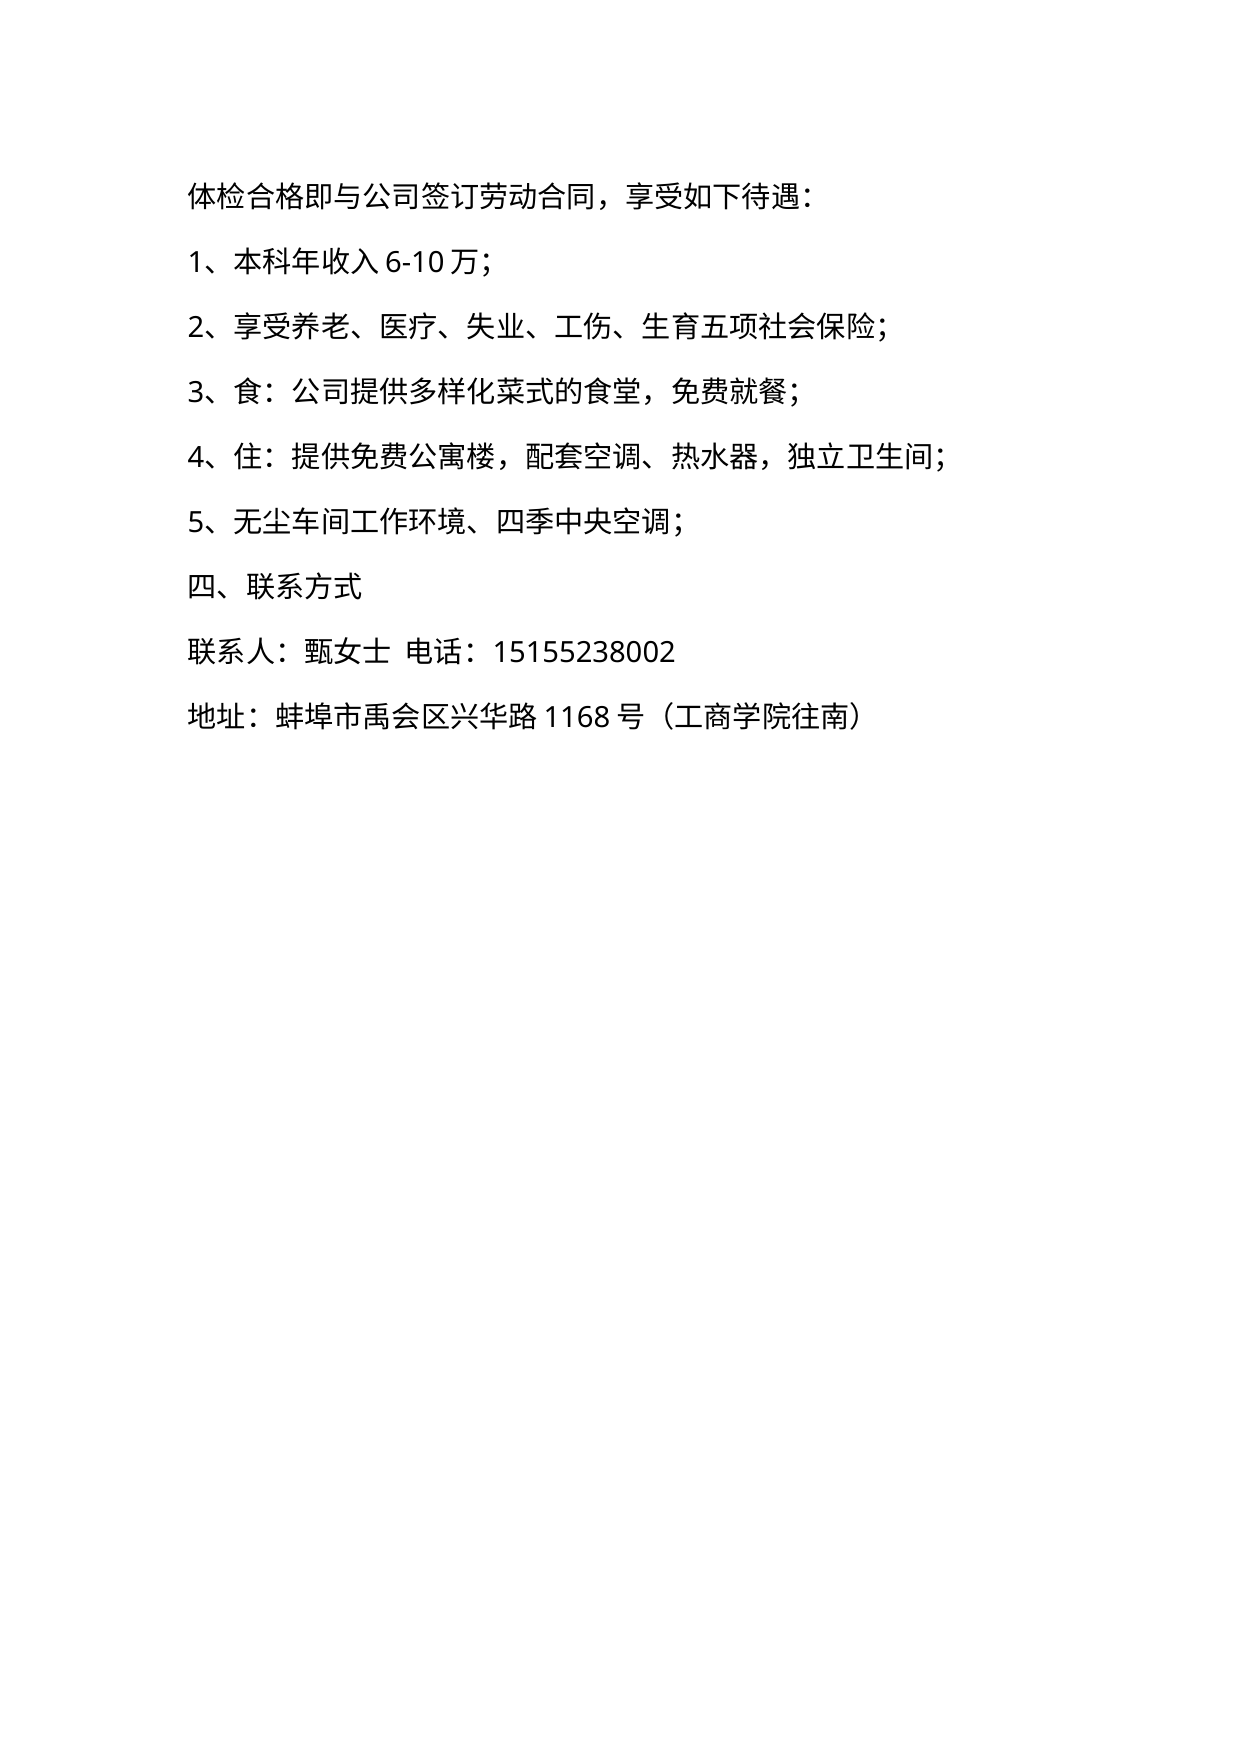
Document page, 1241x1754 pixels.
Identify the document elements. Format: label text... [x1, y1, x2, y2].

text 3、食：公司提供多样化菜式的食堂，免费就餐； [187, 357, 1053, 422]
text 1、本科年收入6-10万； [187, 227, 1053, 292]
text 5、无尘车间工作环境、四季中央空调； [187, 487, 1053, 552]
text 体检合格即与公司签订劳动合同，享受如下待遇： [187, 162, 1053, 227]
text 联系人：甄女士 电话：15155238002 [187, 617, 1053, 682]
text 四、联系方式 [187, 552, 1053, 617]
text 地址：蚌埠市禹会区兴华路1168号（工商学院往南） [187, 682, 1053, 747]
text 4、住：提供免费公寓楼，配套空调、热水器，独立卫生间； [187, 422, 1053, 487]
text 2、享受养老、医疗、失业、工伤、生育五项社会保险； [187, 292, 1053, 357]
